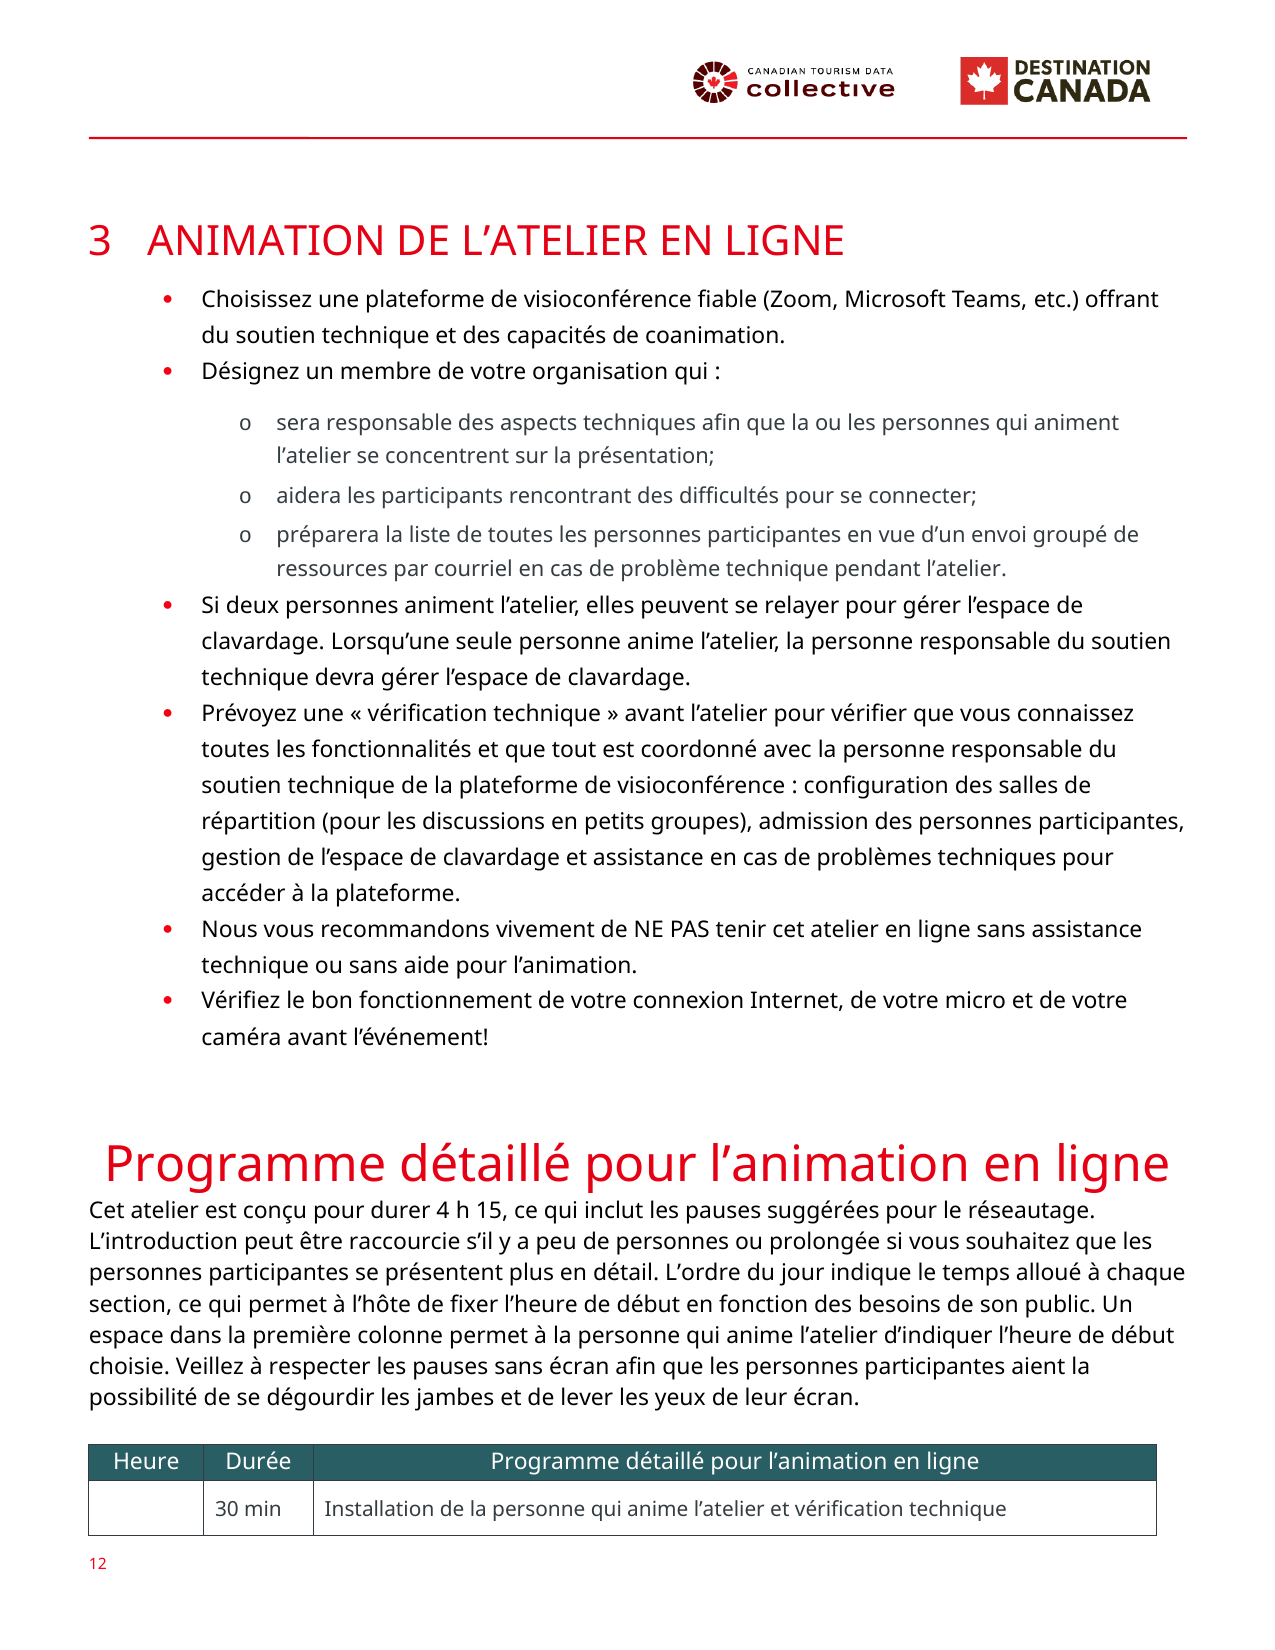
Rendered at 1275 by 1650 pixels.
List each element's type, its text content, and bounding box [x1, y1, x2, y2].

table_header Durée [204, 1445, 313, 1480]
list aidera les participants rencontrant des difficultés pour se connecter; [239, 477, 1186, 510]
table_cell [89, 1481, 203, 1535]
list Si deux personnes animent l’atelier, elles peuvent se relayer pour gérer l’espace de clavardage. Lorsqu’une seule personne anime l’atelier, la personne responsable du soutien technique devra gérer l’espace de clavardage. [164, 589, 1186, 692]
list Prévoyez une « vérification technique » avant l’atelier pour vérifier que vous connaissez toutes les fonctionnalités et que tout est coordonné avec la personne responsable du soutien technique de la plateforme de visioconférence : configuration des salles de répartition (pour les discussions en petits groupes), admission des personnes participantes, gestion de l’espace de clavardage et assistance en cas de problèmes techniques pour accéder à la plateforme. [164, 697, 1186, 908]
text Programme détaillé pour l’animation en ligne [89, 1131, 1186, 1194]
subtitle Animation de l’atelier en ligne [89, 225, 1186, 263]
list sera responsable des aspects techniques afin que la ou les personnes qui animent l’atelier se concentrent sur la présentation; [239, 404, 1186, 470]
table_cell 30 min [204, 1481, 313, 1535]
list Nous vous recommandons vivement de NE PAS tenir cet atelier en ligne sans assistance technique ou sans aide pour l’animation. [164, 913, 1186, 980]
list Choisissez une plateforme de visioconférence fiable (Zoom, Microsoft Teams, etc.) offrant du soutien technique et des capacités de coanimation. [164, 283, 1186, 351]
list Vérifiez le bon fonctionnement de votre connexion Internet, de votre micro et de votre caméra avant l’événement! [164, 984, 1186, 1052]
list Désignez un membre de votre organisation qui : [164, 355, 1186, 387]
table_header Heure [89, 1445, 203, 1480]
table_header Programme détaillé pour l’animation en ligne [314, 1445, 1156, 1480]
list préparera la liste de toutes les personnes participantes en vue d’un envoi groupé de ressources par courriel en cas de problème technique pendant l’atelier. [239, 516, 1186, 583]
picture [672, 44, 1172, 117]
text Cet atelier est conçu pour durer 4 h 15, ce qui inclut les pauses suggérées pour le réseautage. L’introduction peut être raccourcie s’il y a peu de personnes ou prolongée si vous souhaitez que les personnes participantes se présentent plus en détail. L’ordre du jour indique le temps alloué à chaque section, ce qui permet à l’hôte de fixer l’heure de début en fonction des besoins de son public. Un espace dans la première colonne permet à la personne qui anime l’atelier d’indiquer l’heure de début choisie. Veillez à respecter les pauses sans écran afin que les personnes participantes aient la possibilité de se dégourdir les jambes et de lever les yeux de leur écran. [89, 1194, 1186, 1413]
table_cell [314, 1481, 1156, 1535]
